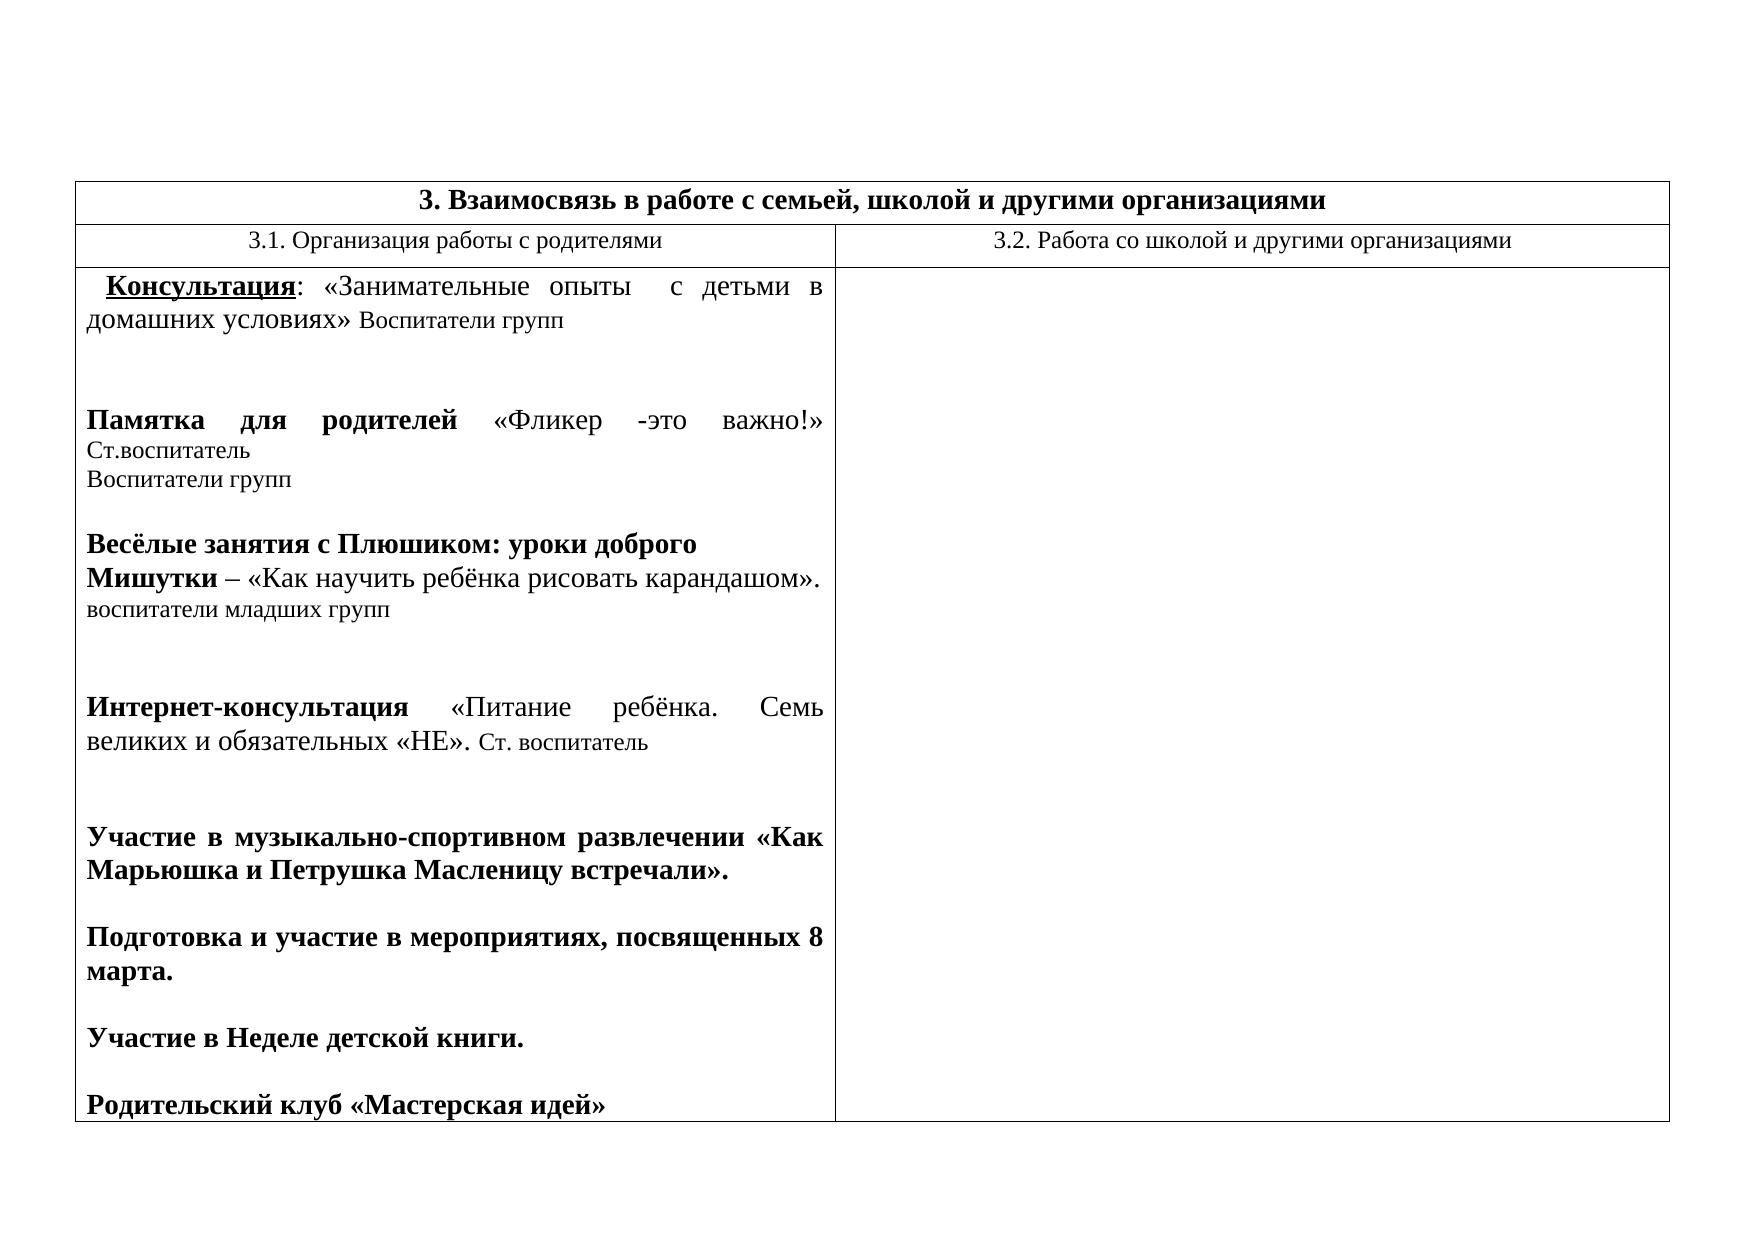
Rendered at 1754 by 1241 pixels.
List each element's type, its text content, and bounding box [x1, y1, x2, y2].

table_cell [76, 268, 835, 1121]
table_cell 3.2. Работа со школой и другими организациями [836, 225, 1669, 267]
table_header 3. Взаимосвязь в работе с семьей, школой и другими организациями [76, 182, 1669, 224]
table_cell 3.1. Организация работы с родителями [76, 225, 835, 267]
table_cell [836, 268, 1669, 1121]
